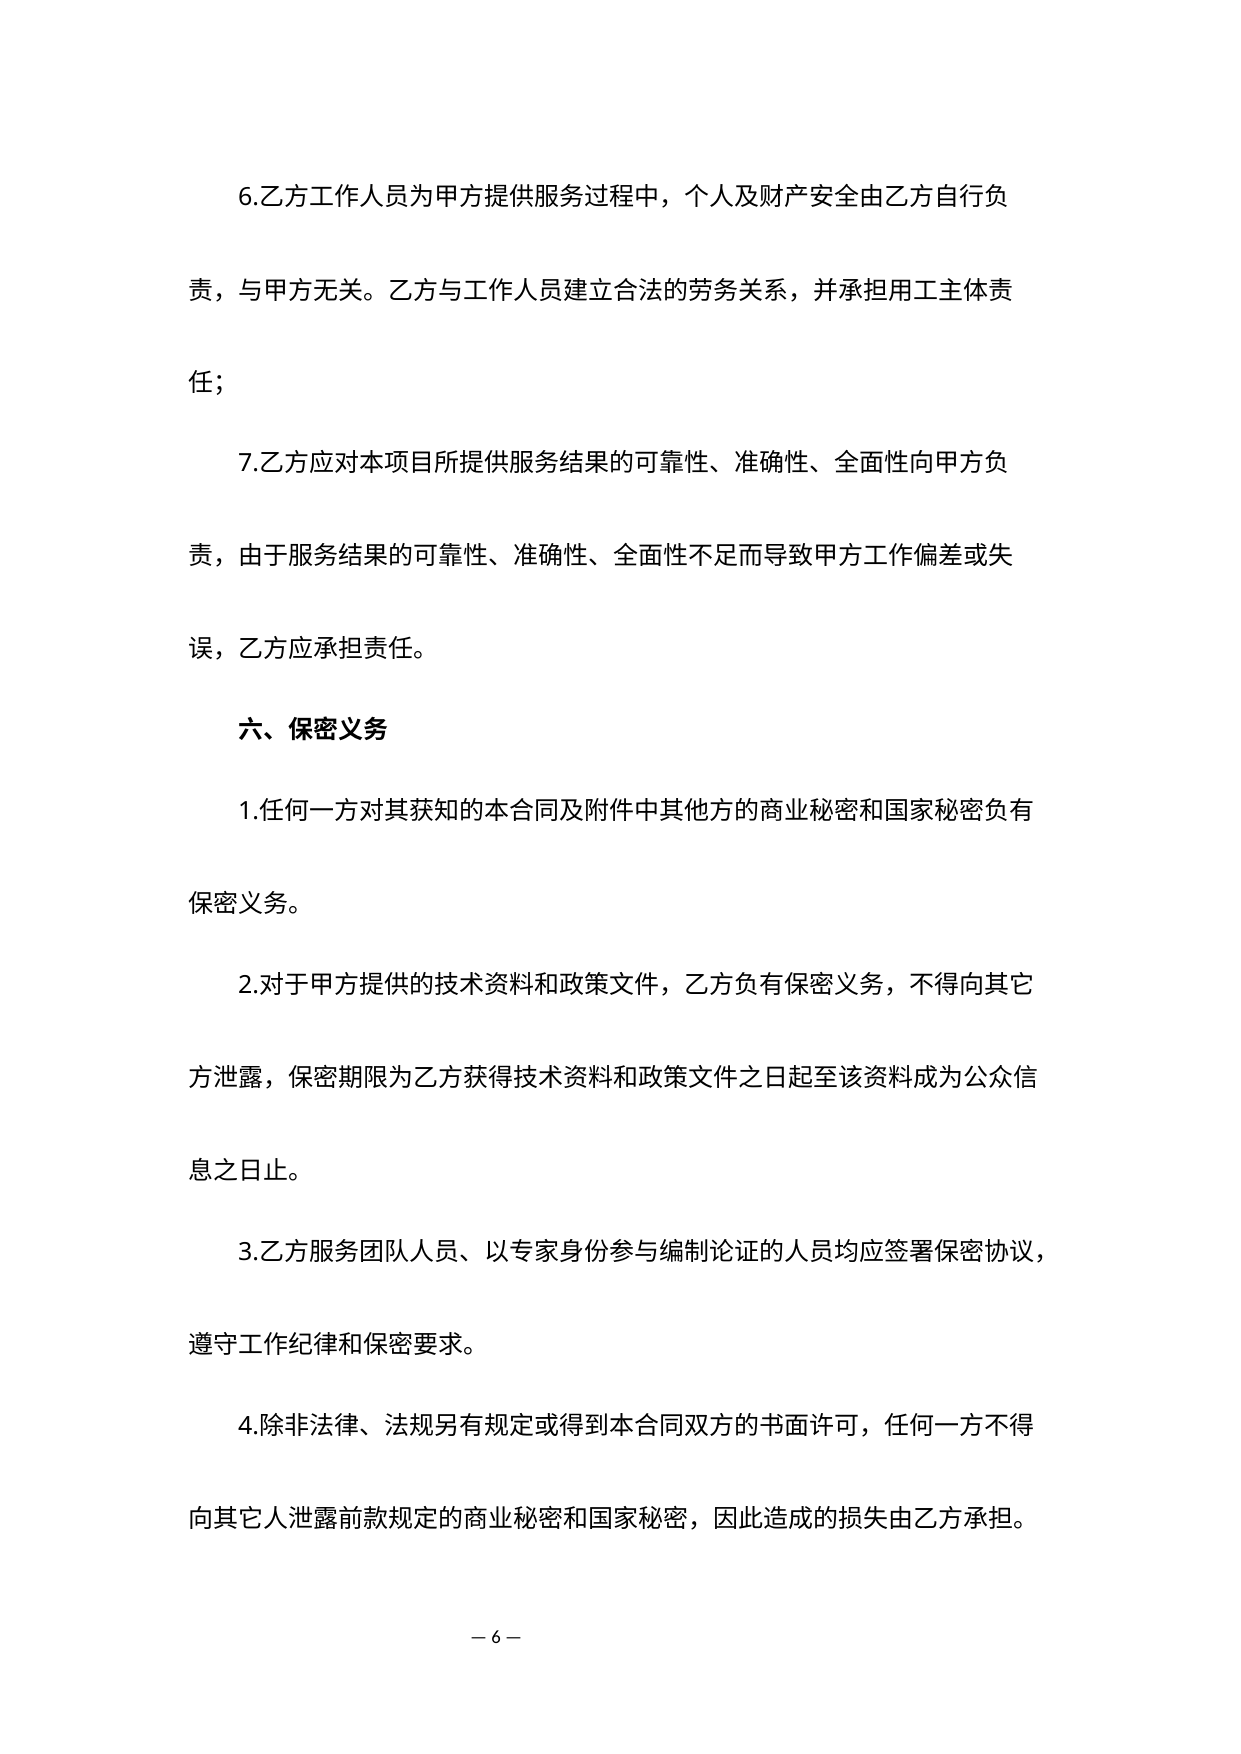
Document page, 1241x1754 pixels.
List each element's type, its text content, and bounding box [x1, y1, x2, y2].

text 六、保密义务 [188, 694, 1052, 761]
text 2.对于甲方提供的技术资料和政策文件，乙方负有保密义务，不得向其它方泄露，保密期限为乙方获得技术资料和政策文件之日起至该资料成为公众信息之日止。 [188, 949, 1052, 1202]
text 7.乙方应对本项目所提供服务结果的可靠性、准确性、全面性向甲方负责，由于服务结果的可靠性、准确性、全面性不足而导致甲方工作偏差或失误，乙方应承担责任。 [188, 428, 1052, 681]
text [188, 1390, 1052, 1550]
text 3.乙方服务团队人员、以专家身份参与编制论证的人员均应签署保密协议，遵守工作纪律和保密要求。 [188, 1216, 1052, 1376]
text 6.乙方工作人员为甲方提供服务过程中，个人及财产安全由乙方自行负责，与甲方无关。乙方与工作人员建立合法的劳务关系，并承担用工主体责任； [188, 162, 1052, 415]
text 1.任何一方对其获知的本合同及附件中其他方的商业秘密和国家秘密负有保密义务。 [188, 776, 1052, 935]
